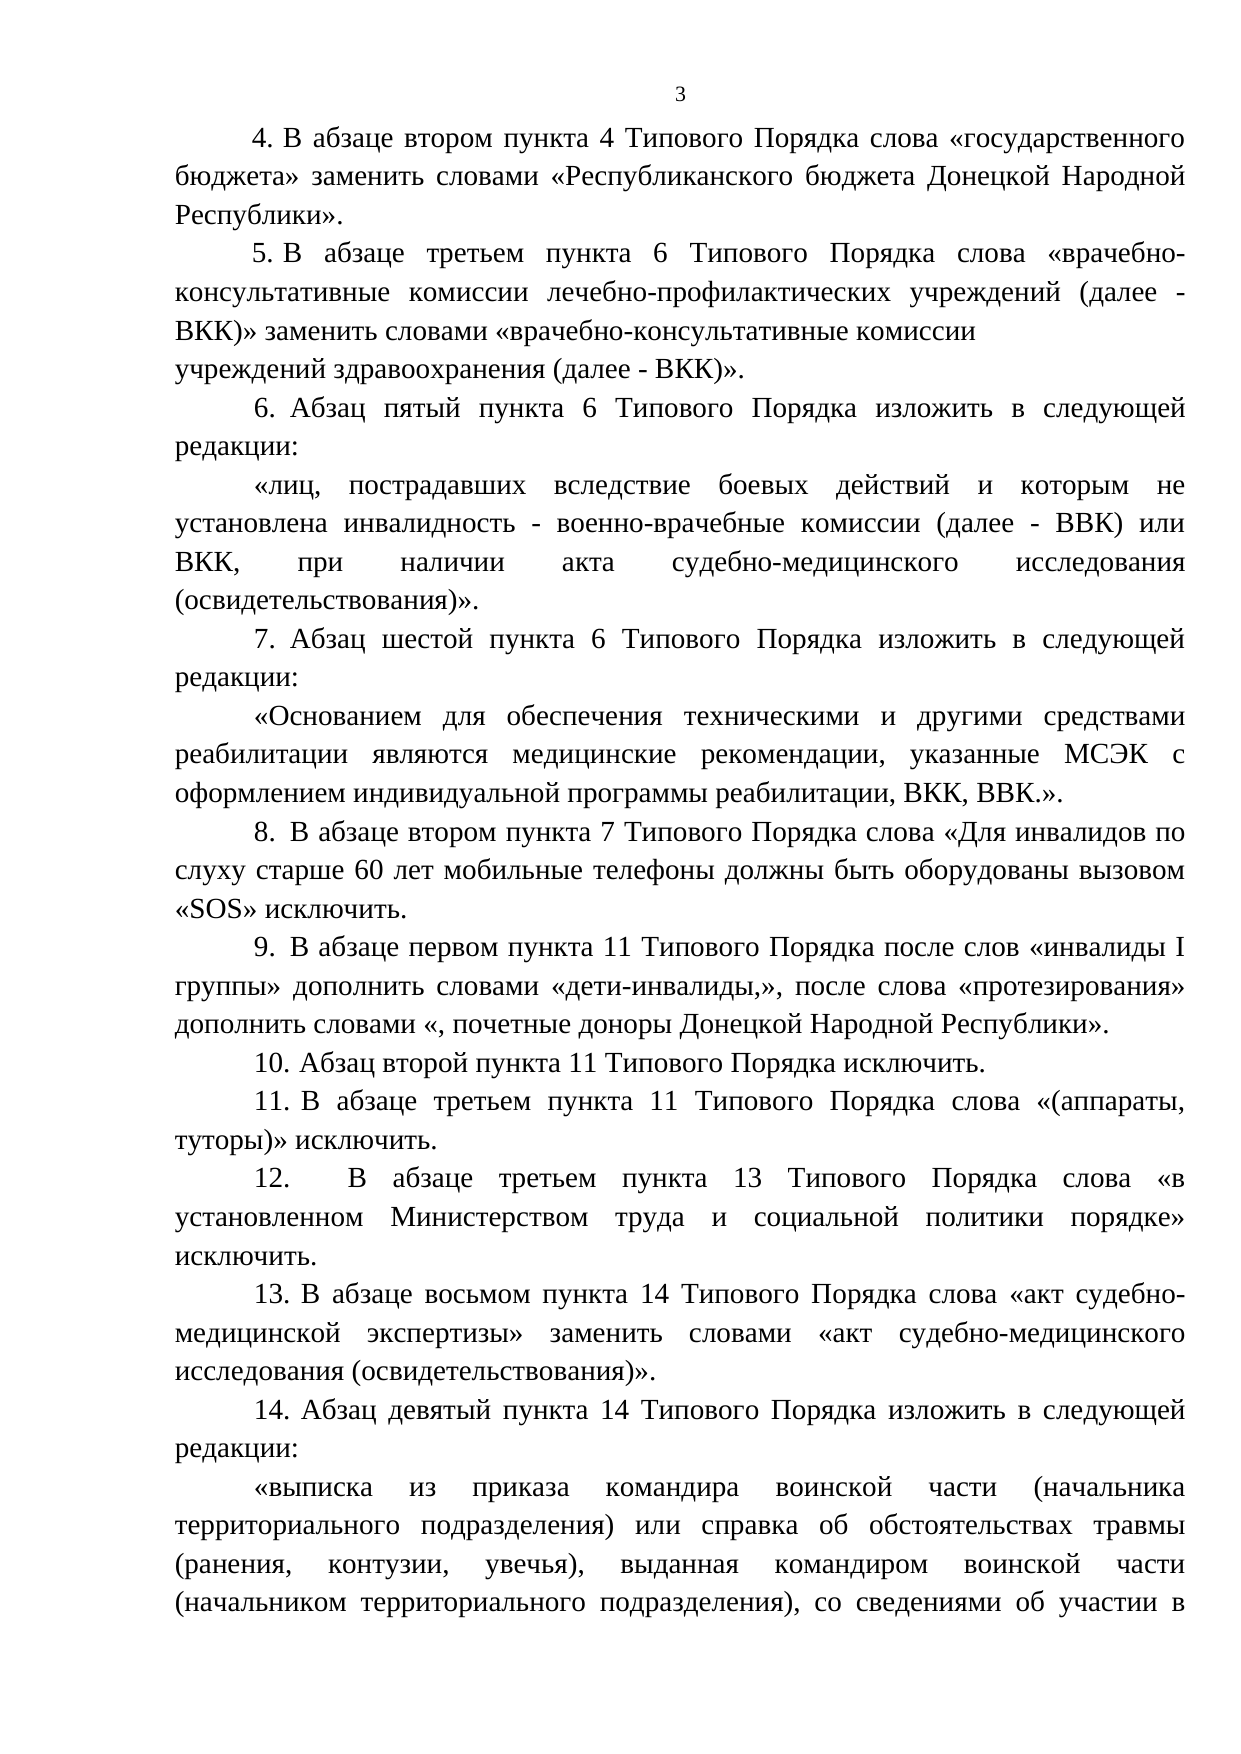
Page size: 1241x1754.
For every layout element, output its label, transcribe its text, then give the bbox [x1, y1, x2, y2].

list В абзаце втором пункта 7 Типового Порядка слова «Для инвалидов по слуху старше 60 лет мобильные телефоны должны быть оборудованы вызовом «SOS» исключить. [174, 814, 1186, 924]
list Абзац девятый пункта 14 Типового Порядка изложить в следующей редакции: [174, 1392, 1186, 1464]
text «лиц, пострадавших вследствие боевых действий и которым не установлена инвалидность - военно-врачебные комиссии (далее - ВВК) или ВКК, при наличии акта судебно-медицинского исследования (освидетельствования)». [174, 467, 1186, 616]
list В абзаце втором пункта 4 Типового Порядка слова «государственного бюджета» заменить словами «Республиканского бюджета Донецкой Народной Республики». [174, 120, 1186, 231]
list Абзац шестой пункта 6 Типового Порядка изложить в следующей редакции: [174, 621, 1186, 693]
list Абзац второй пункта 11 Типового Порядка исключить. [174, 1045, 1186, 1078]
list Абзац пятый пункта 6 Типового Порядка изложить в следующей редакции: [174, 390, 1186, 462]
list В абзаце первом пункта 11 Типового Порядка после слов «инвалиды I группы» дополнить словами «дети-инвалиды,», после слова «протезирования» дополнить словами «, почетные доноры Донецкой Народной Республики». [174, 929, 1186, 1040]
list В абзаце третьем пункта 6 Типового Порядка слова «врачебно-консультативные комиссии лечебно-профилактических учреждений (далее - ВКК)» заменить словами «врачебно-консультативные комиссии [174, 236, 1186, 346]
text «Основанием для обеспечения техническими и другими средствами реабилитации являются медицинские рекомендации, указанные МСЭК с оформлением индивидуальной программы реабилитации, ВКК, ВВК.». [174, 698, 1186, 809]
list В абзаце третьем пункта 13 Типового Порядка слова «в установленном Министерством труда и социальной политики порядке» исключить. [174, 1161, 1186, 1271]
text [174, 1469, 1186, 1618]
text учреждений здравоохранения (далее - ВКК)». [174, 351, 1186, 385]
list В абзаце восьмом пункта 14 Типового Порядка слова «акт судебно-медицинской экспертизы» заменить словами «акт судебно-медицинского исследования (освидетельствования)». [174, 1276, 1186, 1387]
list В абзаце третьем пункта 11 Типового Порядка слова «(аппараты, туторы)» исключить. [174, 1083, 1186, 1156]
